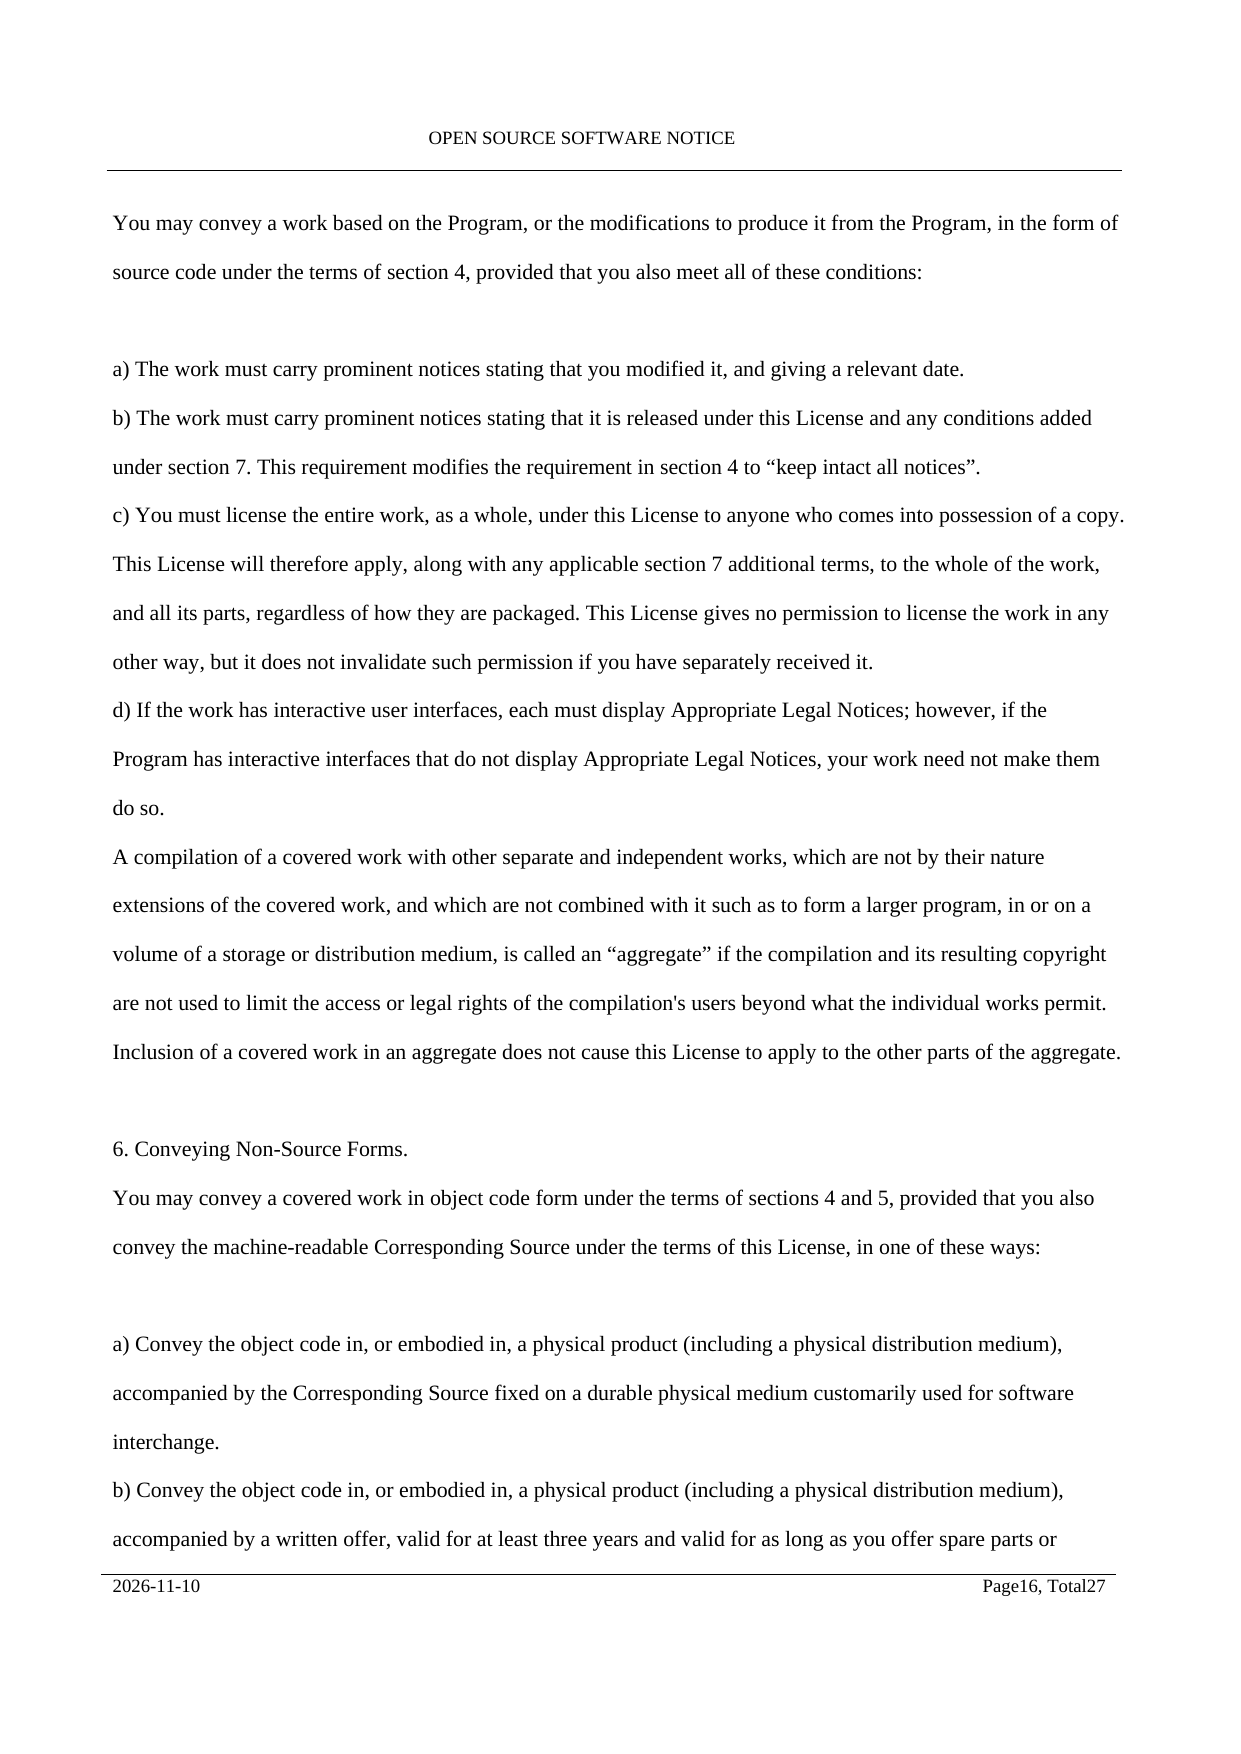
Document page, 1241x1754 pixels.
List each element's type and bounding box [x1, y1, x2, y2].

text [112, 206, 1128, 1555]
